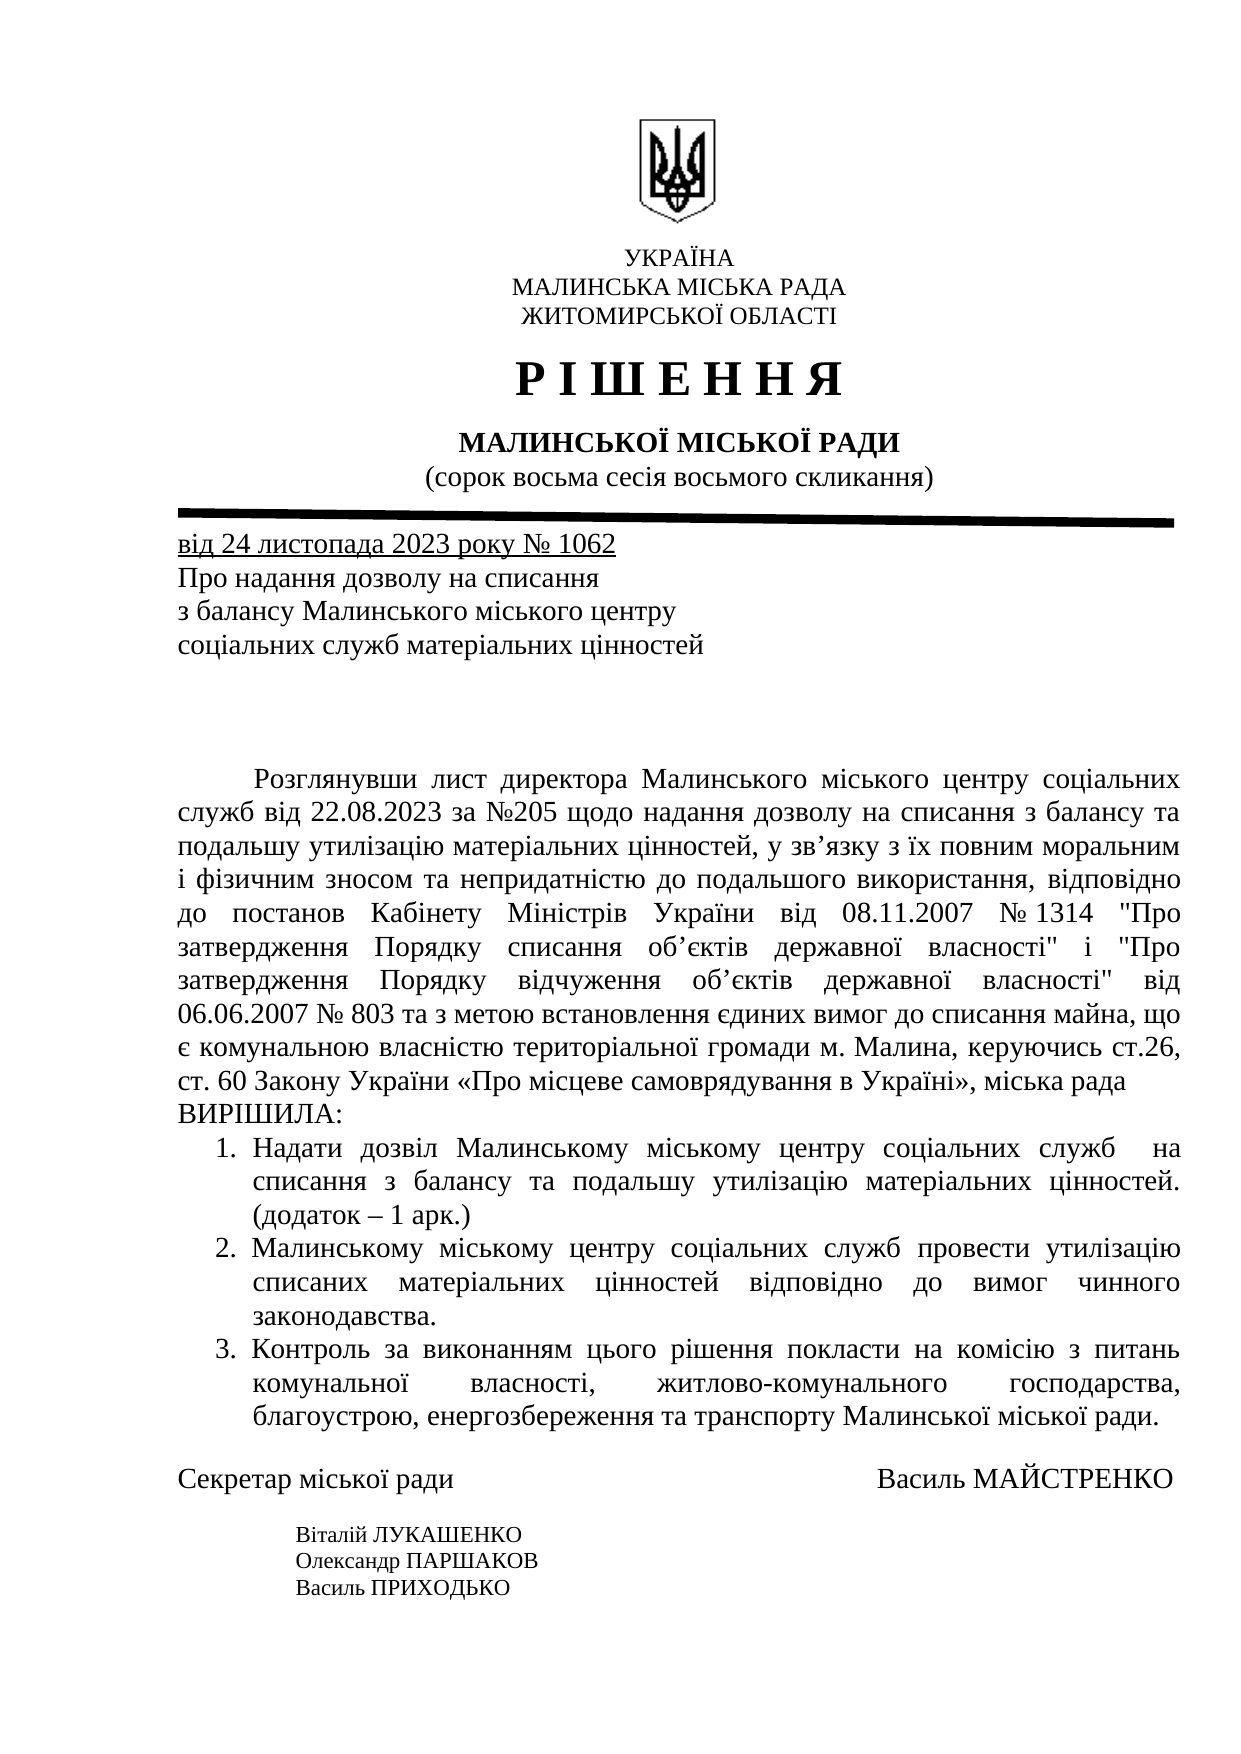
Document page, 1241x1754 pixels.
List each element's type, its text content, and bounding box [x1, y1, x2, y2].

text Секретар міської ради Василь МАЙСТРЕНКО [177, 1461, 1181, 1494]
text ЖИТОМИРСЬКОЇ ОБЛАСТІ [177, 301, 1181, 330]
text Про надання дозволу на списання [177, 560, 1181, 593]
text соціальних служб матеріальних цінностей [177, 627, 1181, 660]
text Олександр ПАРШАКОВ [295, 1547, 1181, 1574]
text малинської МІСЬКОЇ ради [177, 426, 1181, 459]
text Розглянувши лист директора Малинського міського центру соціальних служб від 22.08.2023 за №205 щодо надання дозволу на списання з балансу та подальшу утилізацію матеріальних цінностей, у зв’язку з їх повним моральним і фізичним зносом та непридатністю до подальшого використання, відповідно до постанов Кабінету Міністрів України від 08.11.2007 № 1314 "Про затвердження Порядку списання об’єктів державної власності" і "Про затвердження Порядку відчуження об’єктів державної власності" від 06.06.2007 № 803 та з метою встановлення єдиних вимог до списання майна, що є комунальною власністю територіальної громади м. Малина, керуючись ст.26, ст. 60 Закону України «Про місцеве самоврядування в Україні», міська рада [177, 761, 1181, 895]
text Розглянувши лист директора Малинського міського центру соціальних служб від 22.08.2023 за №205 щодо надання дозволу на списання з балансу та подальшу утилізацію матеріальних цінностей, у зв’язку з їх повним моральним і фізичним зносом та непридатністю до подальшого використання, відповідно до постанов Кабінету Міністрів України від 08.11.2007 № 1314 "Про затвердження Порядку списання об’єктів державної власності" і "Про затвердження Порядку відчуження об’єктів державної власності" від 06.06.2007 № 803 та з метою встановлення єдиних вимог до списання майна, що є комунальною власністю територіальної громади м. Малина, керуючись ст.26, ст. 60 Закону України «Про місцеве самоврядування в Україні», міська рада [177, 1029, 1181, 1096]
list Контроль за виконанням цього рішення покласти на комісію з питань комунальної власності, житлово-комунального господарства, благоустрою, енергозбереження та транспорту Малинської міської ради. [215, 1331, 1181, 1432]
text УКРАЇНА [177, 243, 1181, 272]
picture [633, 118, 721, 225]
text (сорок восьма сесія восьмого скликання) [177, 459, 1181, 493]
text ВИРІШИЛА: [177, 1096, 1181, 1130]
text від 24 листопада 2023 року № 1062 [177, 526, 1181, 560]
text Василь ПРИХОДЬКО [295, 1574, 1181, 1624]
text МАЛИНСЬКА МІСЬКА РАДА [177, 272, 1181, 301]
text Р І Ш Е Н Н я [177, 349, 1181, 406]
list Малинському міському центру соціальних служб провести утилізацію списаних матеріальних цінностей відповідно до вимог чинного законодавства. [215, 1231, 1181, 1331]
list Надати дозвіл Малинському міському центру соціальних служб на списання з балансу та подальшу утилізацію матеріальних цінностей. (додаток – 1 арк.) [215, 1130, 1181, 1231]
text з балансу Малинського міського центру [177, 593, 1181, 627]
text Віталій ЛУКАШЕНКО [295, 1521, 1181, 1547]
